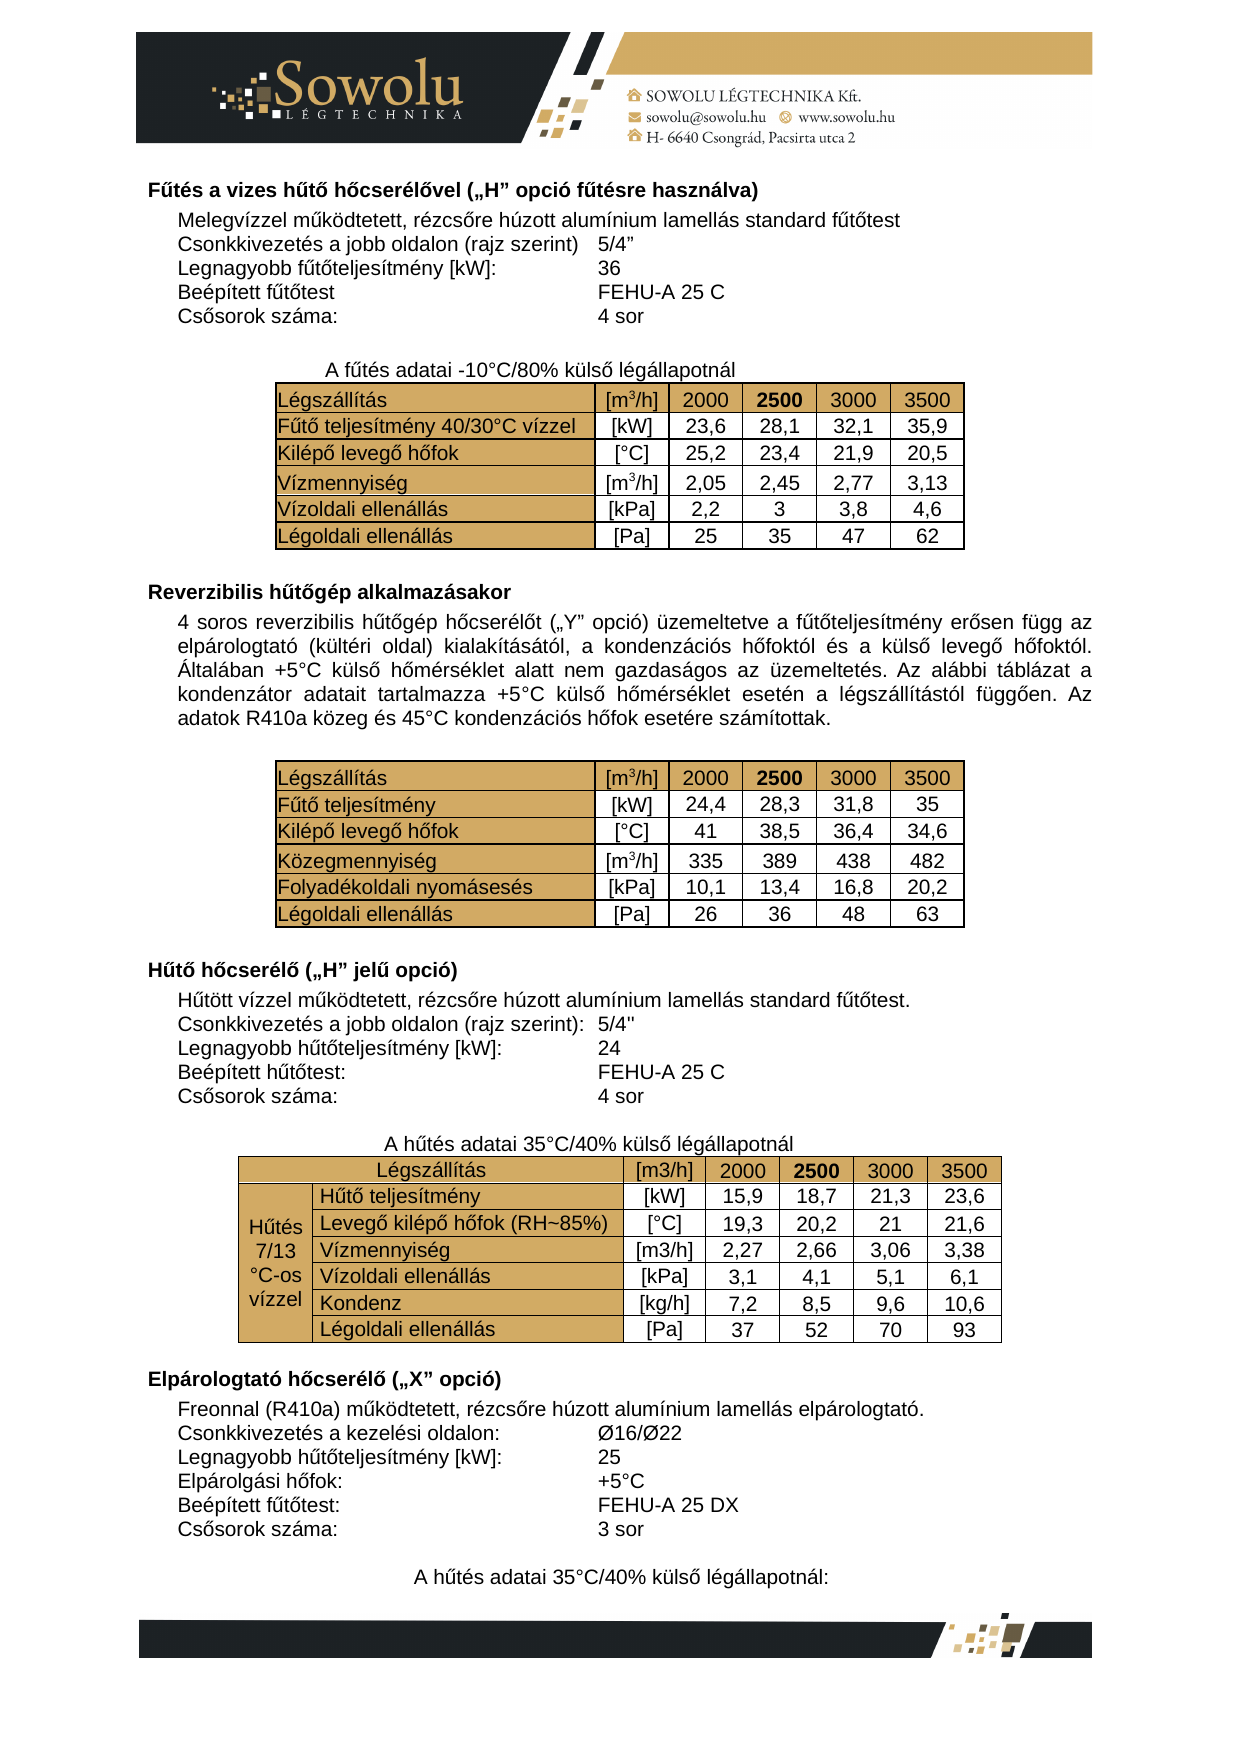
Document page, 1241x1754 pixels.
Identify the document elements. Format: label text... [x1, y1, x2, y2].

table_cell 63 [891, 901, 963, 926]
text Hűtött vízzel működtetett, rézcsőre húzott alumínium lamellás standard fűtőtest. [177, 988, 1093, 1012]
table_cell 28,3 [743, 791, 816, 816]
table_cell 6,1 [928, 1263, 1001, 1289]
table_cell 2,45 [743, 466, 816, 494]
table_cell 3,1 [706, 1263, 779, 1289]
table_cell 8,5 [780, 1290, 853, 1315]
table_cell 3,8 [817, 496, 890, 521]
table_cell Fűtő teljesítmény 40/30°C vízzel [277, 413, 594, 438]
table_cell [m3/h] [596, 466, 668, 494]
table_cell [kW] [624, 1184, 705, 1209]
table_cell 23,6 [928, 1184, 1001, 1209]
text Fűtés a vizes hűtő hőcserélővel („H” opció fűtésre használva) [148, 178, 1093, 202]
table_cell [kPa] [596, 496, 668, 521]
table_header Légszállítás [277, 384, 594, 412]
text Beépített hűtőtest: FEHU-A 25 C [177, 1060, 1093, 1084]
text Freonnal (R410a) működtetett, rézcsőre húzott alumínium lamellás elpárologtató. [177, 1397, 1093, 1421]
table_header 2500 [743, 762, 816, 790]
table_cell 2,05 [670, 466, 742, 494]
table_cell 2,77 [817, 466, 890, 494]
table_cell 36,4 [817, 818, 890, 843]
table_cell Kilépő levegő hőfok [277, 440, 594, 465]
table_cell 16,8 [817, 874, 890, 899]
table_cell 18,7 [780, 1184, 853, 1209]
text Legnagyobb hűtőteljesítmény [kW]: 24 [177, 1036, 1093, 1060]
table_cell 32,1 [817, 413, 890, 438]
table_cell 7,2 [706, 1290, 779, 1315]
table_cell 19,3 [706, 1210, 779, 1236]
table_cell 26 [670, 901, 742, 926]
table_header 3000 [817, 762, 890, 790]
table_cell 3,13 [891, 466, 963, 494]
table_header 3500 [891, 762, 963, 790]
table_cell 5,1 [854, 1263, 927, 1289]
table_cell Légoldali ellenállás [277, 901, 594, 926]
table_cell Hűtés 7/13 °C-os vízzel [239, 1184, 312, 1342]
table_cell [kg/h] [624, 1290, 705, 1315]
table_cell 335 [670, 845, 742, 873]
table_cell [Pa] [596, 523, 668, 548]
table_header 2000 [706, 1157, 779, 1182]
text A fűtés adatai -10°C/80% külső légállapotnál [177, 358, 1093, 382]
table_header [m3/h] [596, 384, 668, 412]
picture [139, 1613, 1092, 1658]
text A hűtés adatai 35°C/40% külső légállapotnál: [177, 1565, 1093, 1589]
table_cell 37 [706, 1316, 779, 1342]
text Legnagyobb fűtőteljesítmény [kW]: 36 [177, 256, 1093, 280]
table_cell 36 [743, 901, 816, 926]
table_header 2000 [670, 762, 742, 790]
table_cell 25 [670, 523, 742, 548]
table_cell 10,1 [670, 874, 742, 899]
text Melegvízzel működtetett, rézcsőre húzott alumínium lamellás standard fűtőtest [177, 208, 1093, 232]
table_cell 20,2 [891, 874, 963, 899]
table_cell Hűtő teljesítmény [313, 1184, 623, 1209]
table_cell Légoldali ellenállás [313, 1316, 623, 1342]
table_cell 3,06 [854, 1237, 927, 1262]
table_cell 2,2 [670, 496, 742, 521]
text Csősorok száma: 4 sor [177, 304, 1093, 328]
text Beépített fűtőtest: FEHU-A 25 DX [177, 1493, 1093, 1517]
table_cell 21,9 [817, 440, 890, 465]
table_cell 2,66 [780, 1237, 853, 1262]
table_cell Kilépő levegő hőfok [277, 818, 594, 843]
table_header 3500 [928, 1157, 1001, 1182]
table_cell Folyadékoldali nyomásesés [277, 874, 594, 899]
table_cell 28,1 [743, 413, 816, 438]
table_cell 25,2 [670, 440, 742, 465]
text Elpárologtató hőcserélő („X” opció) [148, 1367, 1093, 1391]
table_header [m3/h] [624, 1157, 705, 1182]
table_cell Közegmennyiség [277, 845, 594, 873]
table_cell 10,6 [928, 1290, 1001, 1315]
table_header Légszállítás [239, 1157, 623, 1182]
table_cell 48 [817, 901, 890, 926]
table_cell Kondenz [313, 1290, 623, 1315]
table_cell 47 [817, 523, 890, 548]
table_header 2500 [743, 384, 816, 412]
table_cell 438 [817, 845, 890, 873]
table_cell Légoldali ellenállás [277, 523, 594, 548]
text Elpárolgási hőfok: + [177, 1469, 1093, 1493]
table_cell 4,1 [780, 1263, 853, 1289]
table_header 3000 [817, 384, 890, 412]
text Hűtő hőcserélő („H” jelű opció) [148, 958, 1093, 982]
table_cell [°C] [596, 818, 668, 843]
table_cell 23,4 [743, 440, 816, 465]
table_header 3500 [891, 384, 963, 412]
table_header 3000 [854, 1157, 927, 1182]
text Legnagyobb hűtőteljesítmény [kW]: 25 [177, 1445, 1093, 1469]
text Csonkkivezetés a kezelési oldalon: Ø16/Ø22 [177, 1421, 1093, 1445]
table_cell [°C] [624, 1210, 705, 1236]
text A hűtés adatai 35°C/40% külső légállapotnál [177, 1132, 1093, 1156]
table_cell 35 [743, 523, 816, 548]
table_cell Fűtő teljesítmény [277, 791, 594, 816]
table_header 2000 [670, 384, 742, 412]
table_cell 35 [891, 791, 963, 816]
text Csonkkivezetés a jobb oldalon (rajz szerint) 5/4” [177, 232, 1093, 256]
table_cell 20,2 [780, 1210, 853, 1236]
table_cell 482 [891, 845, 963, 873]
table_cell [kPa] [596, 874, 668, 899]
text 4 soros reverzibilis hűtőgép hőcserélőt („Y” opció) üzemeltetve a fűtőteljesítmény erősen függ az elpárologtató (kültéri oldal) kialakításától, a kondenzációs hőfoktól és a külső levegő hőfoktól. Általában +5°C külső hőmérséklet alatt nem gazdaságos az üzemeltetés. Az alábbi táblázat a kondenzátor adatait tartalmazza +5°C külső hőmérséklet esetén a légszállítástól függően. Az adatok R410a közeg és 45°C kondenzációs hőfok esetére számítottak. [177, 610, 1093, 730]
table_cell 4,6 [891, 496, 963, 521]
table_cell Vízoldali ellenállás [313, 1263, 623, 1289]
table_cell 70 [854, 1316, 927, 1342]
table_cell 3 [743, 496, 816, 521]
table_cell [kW] [596, 791, 668, 816]
table_cell 21,3 [854, 1184, 927, 1209]
table_cell Vízoldali ellenállás [277, 496, 594, 521]
table_cell Vízmennyiség [313, 1237, 623, 1262]
table_header [m3/h] [596, 762, 668, 790]
table_cell 38,5 [743, 818, 816, 843]
table_cell Levegő kilépő hőfok (RH~85%) [313, 1210, 623, 1236]
text Reverzibilis hűtőgép alkalmazásakor [148, 580, 1093, 604]
table_header 2500 [780, 1157, 853, 1182]
table_cell [Pa] [624, 1316, 705, 1342]
table_cell 93 [928, 1316, 1001, 1342]
table_cell 3,38 [928, 1237, 1001, 1262]
table_cell 2,27 [706, 1237, 779, 1262]
table_cell 9,6 [854, 1290, 927, 1315]
table_cell 23,6 [670, 413, 742, 438]
table_cell 15,9 [706, 1184, 779, 1209]
table_cell [°C] [596, 440, 668, 465]
table_cell 34,6 [891, 818, 963, 843]
table_cell [m3/h] [596, 845, 668, 873]
table_cell 62 [891, 523, 963, 548]
table_cell 389 [743, 845, 816, 873]
table_cell 21 [854, 1210, 927, 1236]
table_cell 20,5 [891, 440, 963, 465]
table_cell [Pa] [596, 901, 668, 926]
table_cell Vízmennyiség [277, 466, 594, 494]
text Beépített fűtőtest FEHU-A 25 C [177, 280, 1093, 304]
table_cell 31,8 [817, 791, 890, 816]
text Csonkkivezetés a jobb oldalon (rajz szerint): 5/4'' [177, 1012, 1093, 1036]
table_cell 21,6 [928, 1210, 1001, 1236]
table_cell 52 [780, 1316, 853, 1342]
text Csősorok száma: 4 sor [177, 1084, 1093, 1108]
table_cell 41 [670, 818, 742, 843]
table_cell [kPa] [624, 1263, 705, 1289]
picture [136, 32, 1093, 149]
table_cell [kW] [596, 413, 668, 438]
table_cell 24,4 [670, 791, 742, 816]
table_cell 35,9 [891, 413, 963, 438]
table_cell [m3/h] [624, 1237, 705, 1262]
text Csősorok száma: 3 sor [177, 1517, 1093, 1541]
table_cell 13,4 [743, 874, 816, 899]
table_header Légszállítás [277, 762, 594, 790]
